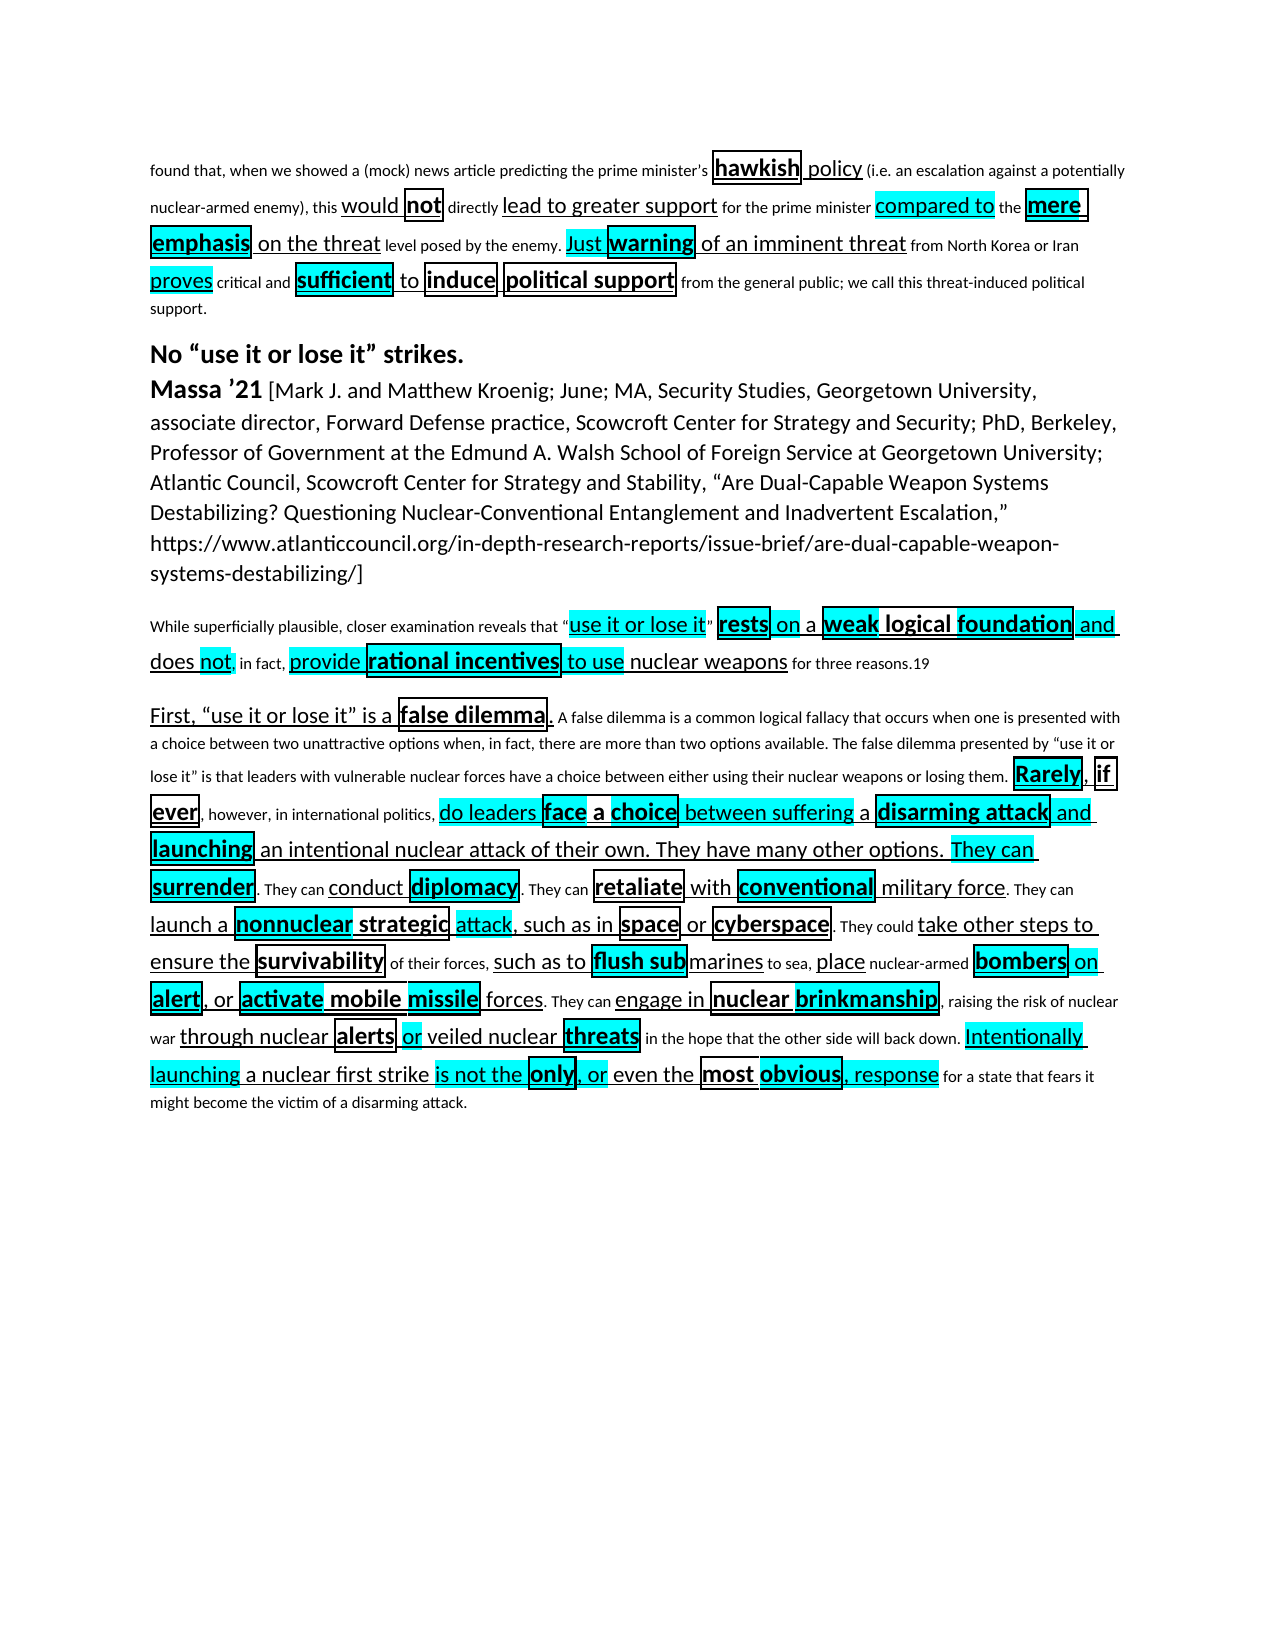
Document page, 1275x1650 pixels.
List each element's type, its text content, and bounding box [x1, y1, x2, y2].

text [150, 150, 1125, 319]
text Massa ’21 [Mark J. and Matthew Kroenig; June; MA, Security Studies, Georgetown University, associate director, Forward Defense practice, Scowcroft Center for Strategy and Security; PhD, Berkeley, Professor of Government at the Edmund A. Walsh School of Foreign Service at Georgetown University; Atlantic Council, Scowcroft Center for Strategy and Stability, “Are Dual-Capable Weapon Systems Destabilizing? Questioning Nuclear-Conventional Entanglement and Inadvertent Escalation,” https://www.atlanticcouncil.org/in-depth-research-reports/issue-brief/are-dual-capable-weapon-systems-destabilizing/] [150, 373, 1125, 587]
subtitle No “use it or lose it” strikes. [150, 337, 1125, 370]
text First, “use it or lose it” is a false dilemma. A false dilemma is a common logical fallacy that occurs when one is presented with a choice between two unattractive options when, in fact, there are more than two options available. The false dilemma presented by “use it or lose it” is that leaders with vulnerable nuclear forces have a choice between either using their nuclear weapons or losing them. Rarely, if ever, however, in international politics, do leaders face a choice between suffering a disarming attack and launching an intentional nuclear attack of their own. They have many other options. They can surrender. They can conduct diplomacy. They can retaliate with conventional military force. They can launch a nonnuclear strategic attack, such as in space or cyberspace. They could take other steps to ensure the survivability of their forces, such as to flush submarines to sea, place nuclear-armed bombers on alert, or activate mobile missile forces. They can engage in nuclear brinkmanship, raising the risk of nuclear war through nuclear alerts or veiled nuclear threats in the hope that the other side will back down. Intentionally launching a nuclear first strike is not the only, or even the most obvious, response for a state that fears it might become the victim of a disarming attack. [150, 697, 1125, 1112]
text While superficially plausible, closer examination reveals that “use it or lose it” rests on a weak logical foundation and does not, in fact, provide rational incentives to use nuclear weapons for three reasons.19 [150, 606, 1125, 678]
